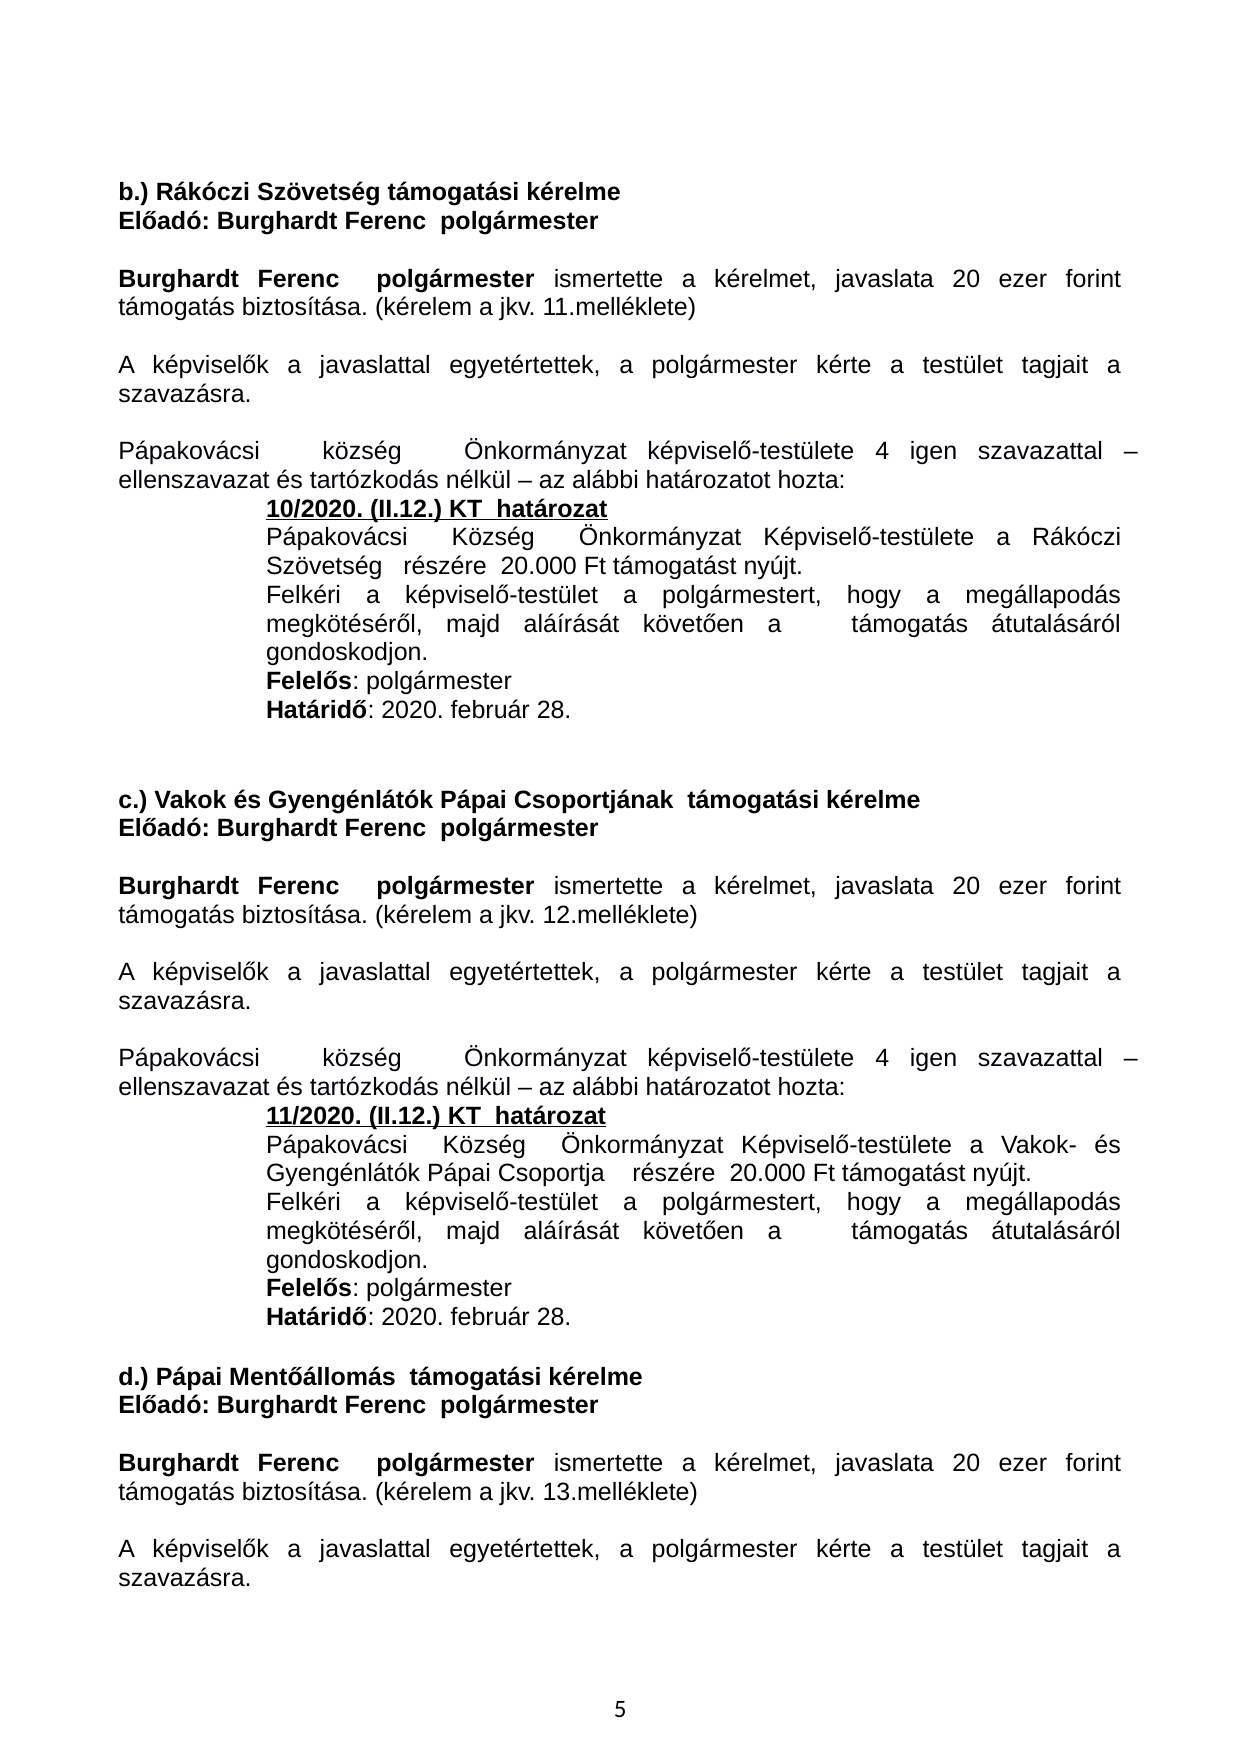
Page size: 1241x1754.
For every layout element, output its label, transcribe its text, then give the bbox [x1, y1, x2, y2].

text Pápakovácsi község Önkormányzat képviselő-testülete 4 igen szavazattal – ellenszavazat és tartózkodás nélkül – az alábbi határozatot hozta: [118, 1043, 1140, 1101]
text 10/2020. (II.12.) KT határozat [266, 494, 1122, 522]
text Burghardt Ferenc polgármester ismertette a kérelmet, javaslata 20 ezer forint támogatás biztosítása. (kérelem a jkv. 11.melléklete) [118, 264, 1122, 321]
text Felkéri a képviselő-testület a polgármestert, hogy a megállapodás megkötéséről, majd aláírását követően a támogatás átutalásáról gondoskodjon. [266, 1187, 1122, 1273]
text Határidő: 2020. február 28. [266, 695, 1122, 724]
text Előadó: Burghardt Ferenc polgármester [118, 206, 1122, 235]
text Pápakovácsi község Önkormányzat képviselő-testülete 4 igen szavazattal – ellenszavazat és tartózkodás nélkül – az alábbi határozatot hozta: [118, 436, 1140, 494]
text Előadó: Burghardt Ferenc polgármester [118, 813, 1122, 842]
text Pápakovácsi Község Önkormányzat Képviselő-testülete a Vakok- és Gyengénlátók Pápai Csoportja részére 20.000 Ft támogatást nyújt. [266, 1130, 1122, 1187]
text c.) Vakok és Gyengénlátók Pápai Csoportjának támogatási kérelme [118, 785, 1122, 813]
text b.) Rákóczi Szövetség támogatási kérelme [118, 177, 1122, 206]
text 11/2020. (II.12.) KT határozat [266, 1101, 1122, 1130]
text Felelős: polgármester [266, 1273, 1122, 1302]
text Burghardt Ferenc polgármester ismertette a kérelmet, javaslata 20 ezer forint támogatás biztosítása. (kérelem a jkv. 12.melléklete) [118, 871, 1122, 928]
text A képviselők a javaslattal egyetértettek, a polgármester kérte a testület tagjait a szavazásra. [118, 350, 1122, 407]
text A képviselők a javaslattal egyetértettek, a polgármester kérte a testület tagjait a szavazásra. [118, 1534, 1122, 1591]
text d.) Pápai Mentőállomás támogatási kérelme [118, 1361, 1122, 1390]
text Előadó: Burghardt Ferenc polgármester [118, 1390, 1122, 1419]
text Pápakovácsi Község Önkormányzat Képviselő-testülete a Rákóczi Szövetség részére 20.000 Ft támogatást nyújt. [266, 522, 1122, 580]
text Felkéri a képviselő-testület a polgármestert, hogy a megállapodás megkötéséről, majd aláírását követően a támogatás átutalásáról gondoskodjon. [266, 580, 1122, 666]
text Burghardt Ferenc polgármester ismertette a kérelmet, javaslata 20 ezer forint támogatás biztosítása. (kérelem a jkv. 13.melléklete) [118, 1448, 1122, 1505]
text A képviselők a javaslattal egyetértettek, a polgármester kérte a testület tagjait a szavazásra. [118, 957, 1122, 1015]
text Felelős: polgármester [266, 666, 1122, 695]
text Határidő: 2020. február 28. [266, 1302, 1122, 1331]
